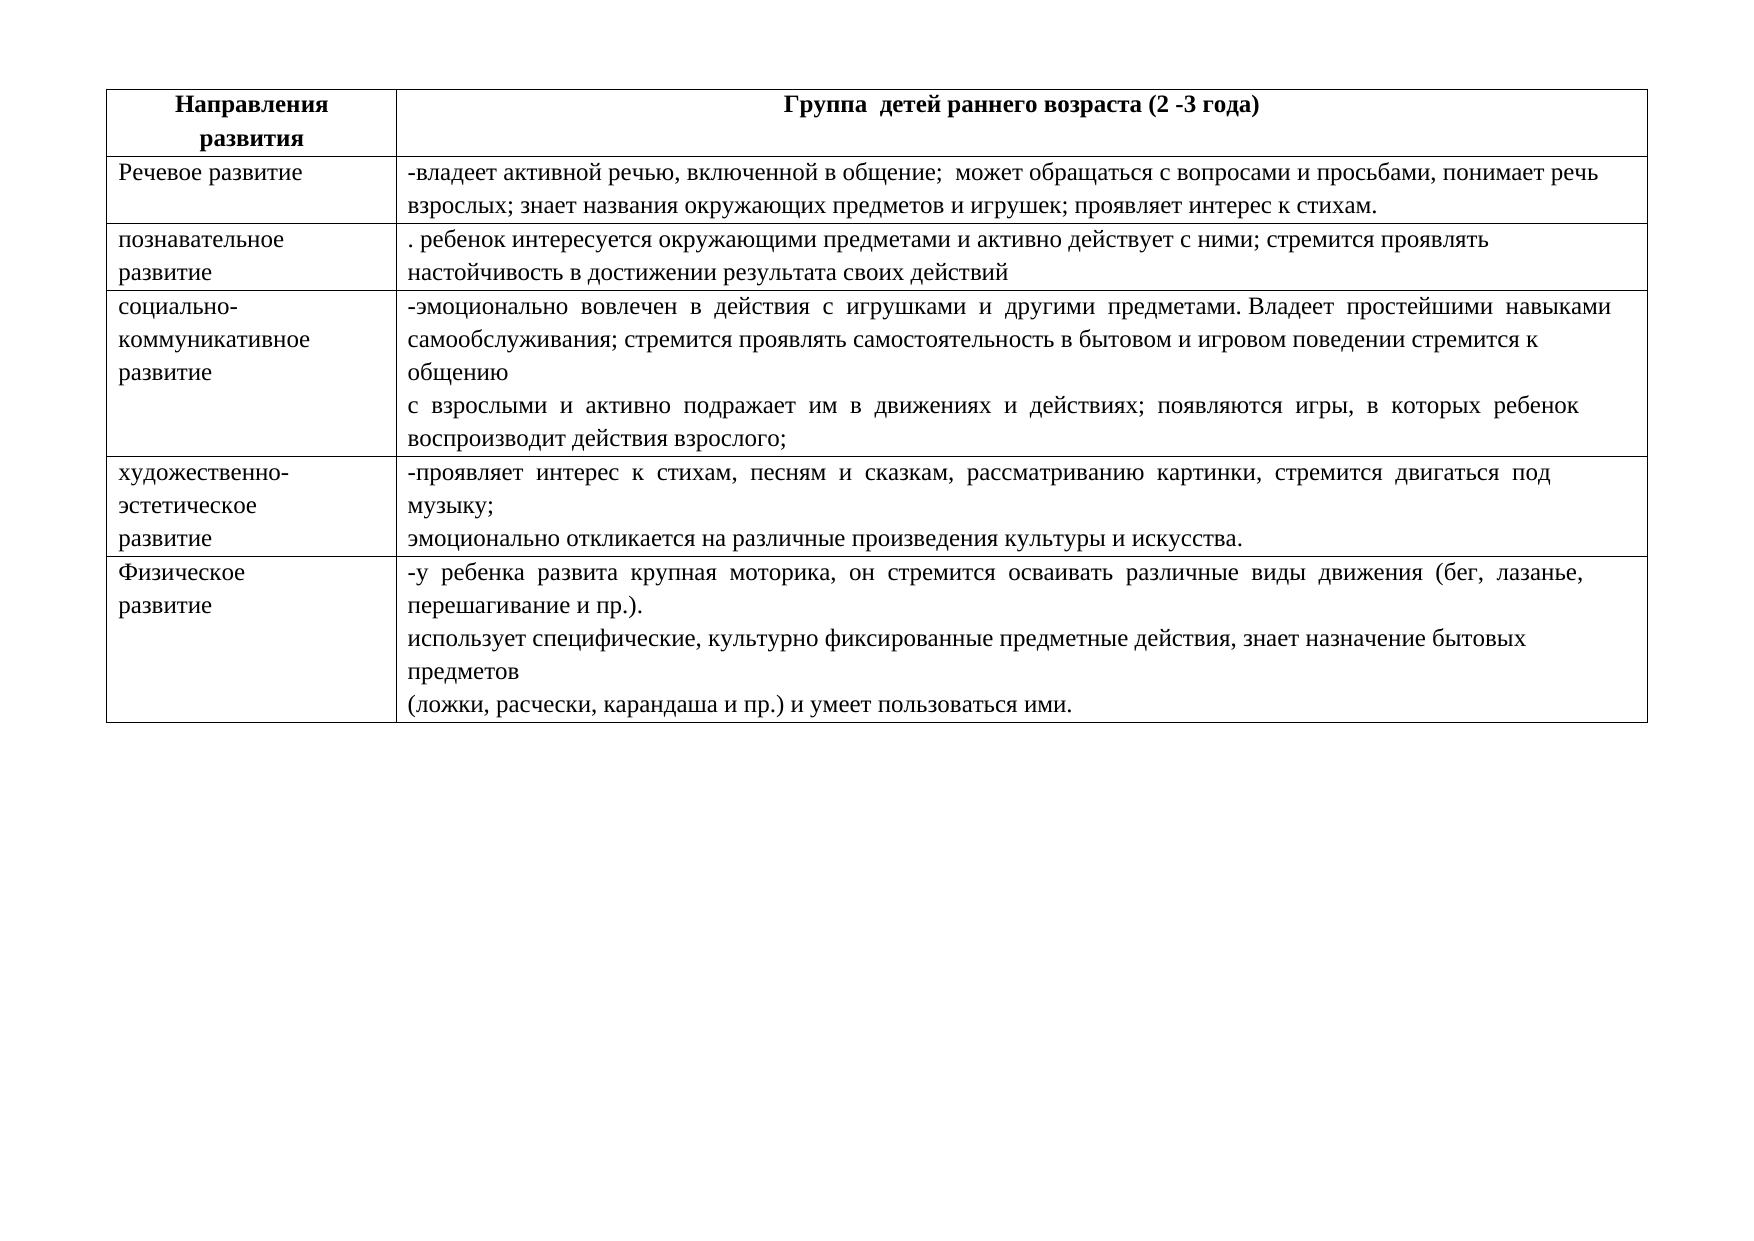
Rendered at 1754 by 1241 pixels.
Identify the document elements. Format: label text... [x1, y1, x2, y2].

table_cell -владеет активной речью, включенной в общение; может обращаться с вопросами и просьбами, понимает речь взрослых; знает названия окружающих предметов и игрушек; проявляет интерес к стихам. [397, 157, 1647, 223]
table_header Направления развития [107, 90, 396, 156]
table_cell -у ребенка развита крупная моторика, он стремится осваивать различные виды движения (бег, лазанье, перешагивание и пр.). использует специфические, культурно фиксированные предметные действия, знает назначение бытовых предметов (ложки, расчески, карандаша и пр.) и умеет пользоваться ими. [397, 557, 1647, 722]
table_cell Речевое развитие [107, 157, 396, 223]
table_cell социально- коммуникативное развитие [107, 291, 396, 456]
table_cell познавательное развитие [107, 224, 396, 290]
table_cell -эмоционально вовлечен в действия с игрушками и другими предметами. Владеет простейшими навыками самообслуживания; стремится проявлять самостоятельность в бытовом и игровом поведении стремится к общению с взрослыми и активно подражает им в движениях и действиях; появляются игры, в которых ребенок воспроизводит действия взрослого; [397, 291, 1647, 456]
table_cell художественно- эстетическое развитие [107, 457, 396, 556]
table_cell . ребенок интересуется окружающими предметами и активно действует с ними; стремится проявлять настойчивость в достижении результата своих действий [397, 224, 1647, 290]
table_cell Физическое развитие [107, 557, 396, 722]
table_cell -проявляет интерес к стихам, песням и сказкам, рассматриванию картинки, стремится двигаться под музыку; эмоционально откликается на различные произведения культуры и искусства. [397, 457, 1647, 556]
table_header Группа детей раннего возраста (2 -3 года) [397, 90, 1647, 156]
